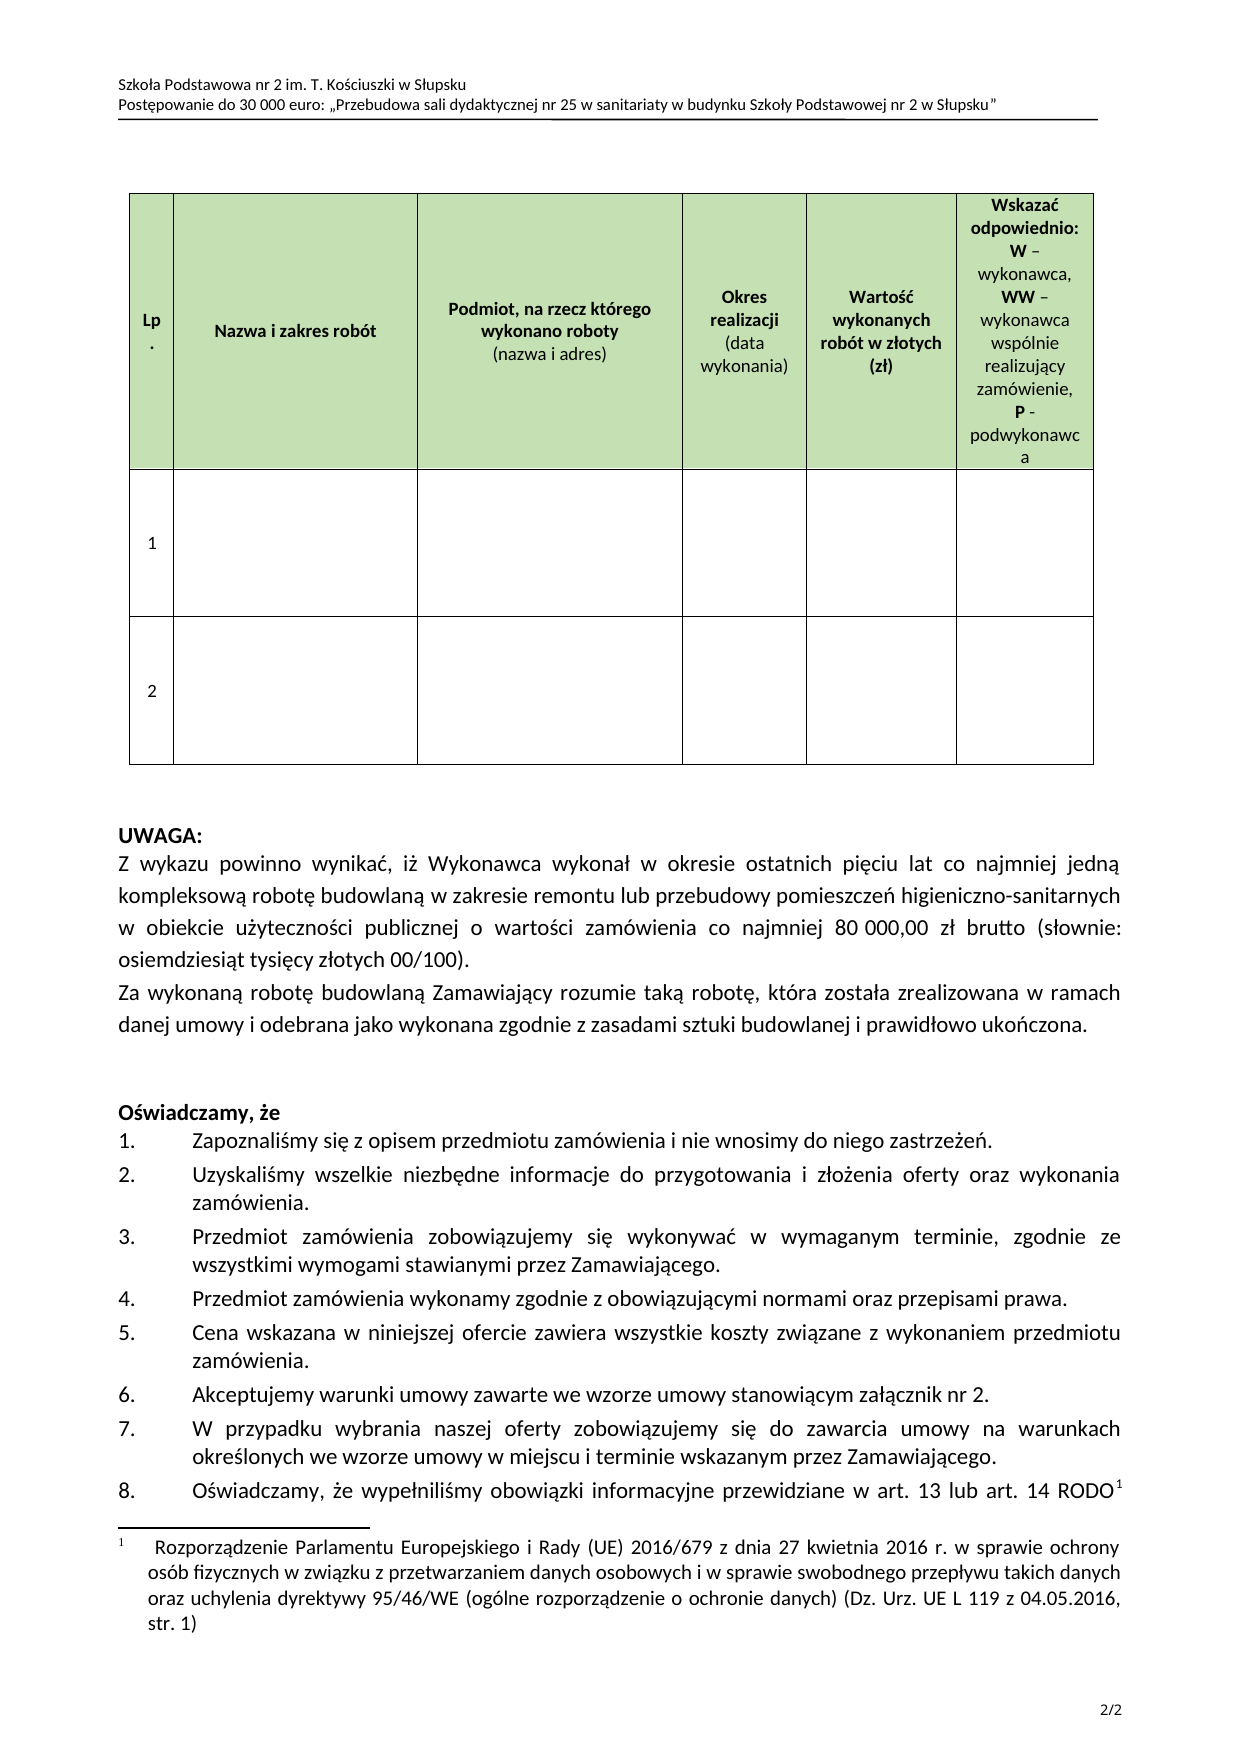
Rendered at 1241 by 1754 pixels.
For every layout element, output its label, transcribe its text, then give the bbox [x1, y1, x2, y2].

text Oświadczamy, że [118, 1098, 1122, 1126]
table_cell [174, 470, 417, 616]
table_cell 2 [130, 617, 173, 764]
table_cell [174, 617, 417, 764]
table_cell [807, 470, 956, 616]
table_cell [418, 470, 682, 616]
text 3. Przedmiot zamówienia zobowiązujemy się wykonywać w wymaganym terminie, zgodnie ze wszystkimi wymogami stawianymi przez Zamawiającego. [118, 1222, 1122, 1278]
text Z wykazu powinno wynikać, iż Wykonawca wykonał w okresie ostatnich pięciu lat co najmniej jedną kompleksową robotę budowlaną w zakresie remontu lub przebudowy pomieszczeń higieniczno-sanitarnych w obiekcie użyteczności publicznej o wartości zamówienia co najmniej 80 000,00 zł brutto (słownie: osiemdziesiąt tysięcy złotych 00/100). [118, 849, 1122, 973]
table_header Podmiot, na rzecz którego wykonano roboty (nazwa i adres) [418, 194, 682, 468]
table_header Nazwa i zakres robót [174, 194, 417, 468]
text 2. Uzyskaliśmy wszelkie niezbędne informacje do przygotowania i złożenia oferty oraz wykonania zamówienia. [118, 1160, 1122, 1216]
text 6. Akceptujemy warunki umowy zawarte we wzorze umowy stanowiącym załącznik nr 2. [118, 1380, 1122, 1408]
text UWAGA: [118, 821, 1122, 849]
text 4. Przedmiot zamówienia wykonamy zgodnie z obowiązującymi normami oraz przepisami prawa. [118, 1284, 1122, 1312]
table_cell [683, 617, 806, 764]
table_cell [807, 617, 956, 764]
table_cell [683, 470, 806, 616]
table_header Wartość wykonanych robót w złotych (zł) [807, 194, 956, 468]
text Za wykonaną robotę budowlaną Zamawiający rozumie taką robotę, która została zrealizowana w ramach danej umowy i odebrana jako wykonana zgodnie z zasadami sztuki budowlanej i prawidłowo ukończona. [118, 978, 1122, 1038]
table_header Lp. [130, 194, 173, 468]
table_header Okres realizacji (data wykonania) [683, 194, 806, 468]
table_cell [957, 617, 1093, 764]
table_cell [957, 470, 1093, 616]
text 7. W przypadku wybrania naszej oferty zobowiązujemy się do zawarcia umowy na warunkach określonych we wzorze umowy w miejscu i terminie wskazanym przez Zamawiającego. [118, 1414, 1122, 1470]
table_cell [418, 617, 682, 764]
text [118, 1476, 1122, 1504]
text 5. Cena wskazana w niniejszej ofercie zawiera wszystkie koszty związane z wykonaniem przedmiotu zamówienia. [118, 1318, 1122, 1374]
text 1. Zapoznaliśmy się z opisem przedmiotu zamówienia i nie wnosimy do niego zastrzeżeń. [118, 1126, 1122, 1154]
table_header Wskazać odpowiednio: W – wykonawca, WW – wykonawca wspólnie realizujący zamówienie, P - podwykonawca [957, 194, 1093, 468]
table_cell 1 [130, 470, 173, 616]
